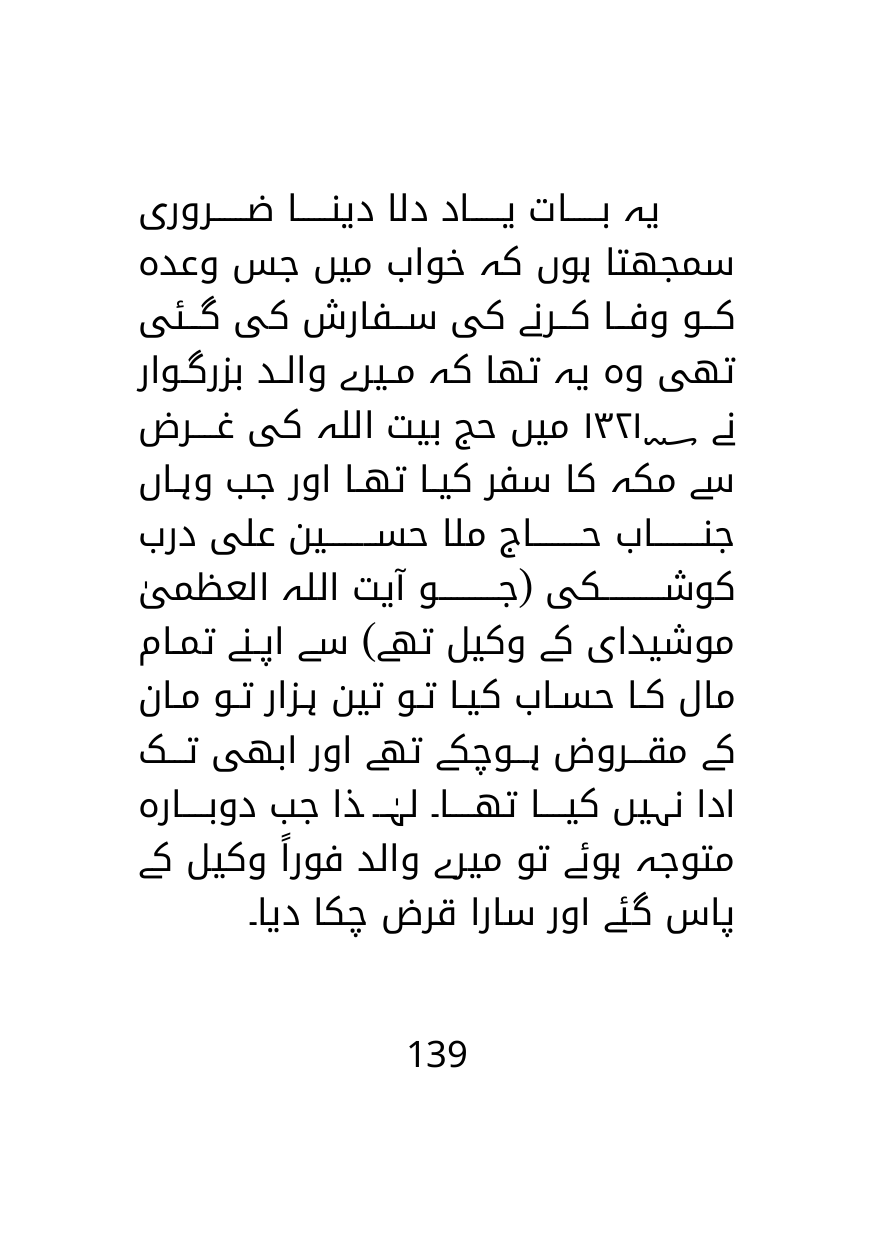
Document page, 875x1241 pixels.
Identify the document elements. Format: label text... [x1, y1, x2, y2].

text یہ بات یاد دلا دینا ضروری سمجھتا ہوں کہ خواب میں جس وعدہ کو وفا کرنے کی سفارش کی گئی تھی وہ یہ تھا کہ میرے والد بزرگوار نے ۱۳۲۱؁ میں حج بیت اللہ کی غرض سے مکہ کا سفر کیا تھا اور جب وہاں جناب حاج ملا حسین علی درب کوشکی (جو آیت اللہ العظمیٰ موشیدای کے وکیل تھے) سے اپنے تمام مال کا حساب کیا تو تین ہزار تو مان کے مقروض ہوچکے تھے اور ابھی تک ادا نہیں کیا تھا۔ لہٰذا جب دوبارہ متوجہ ہوئے تو میرے والد فوراً وکیل کے پاس گئے اور سارا قرض چکا دیا۔ [138, 178, 736, 936]
